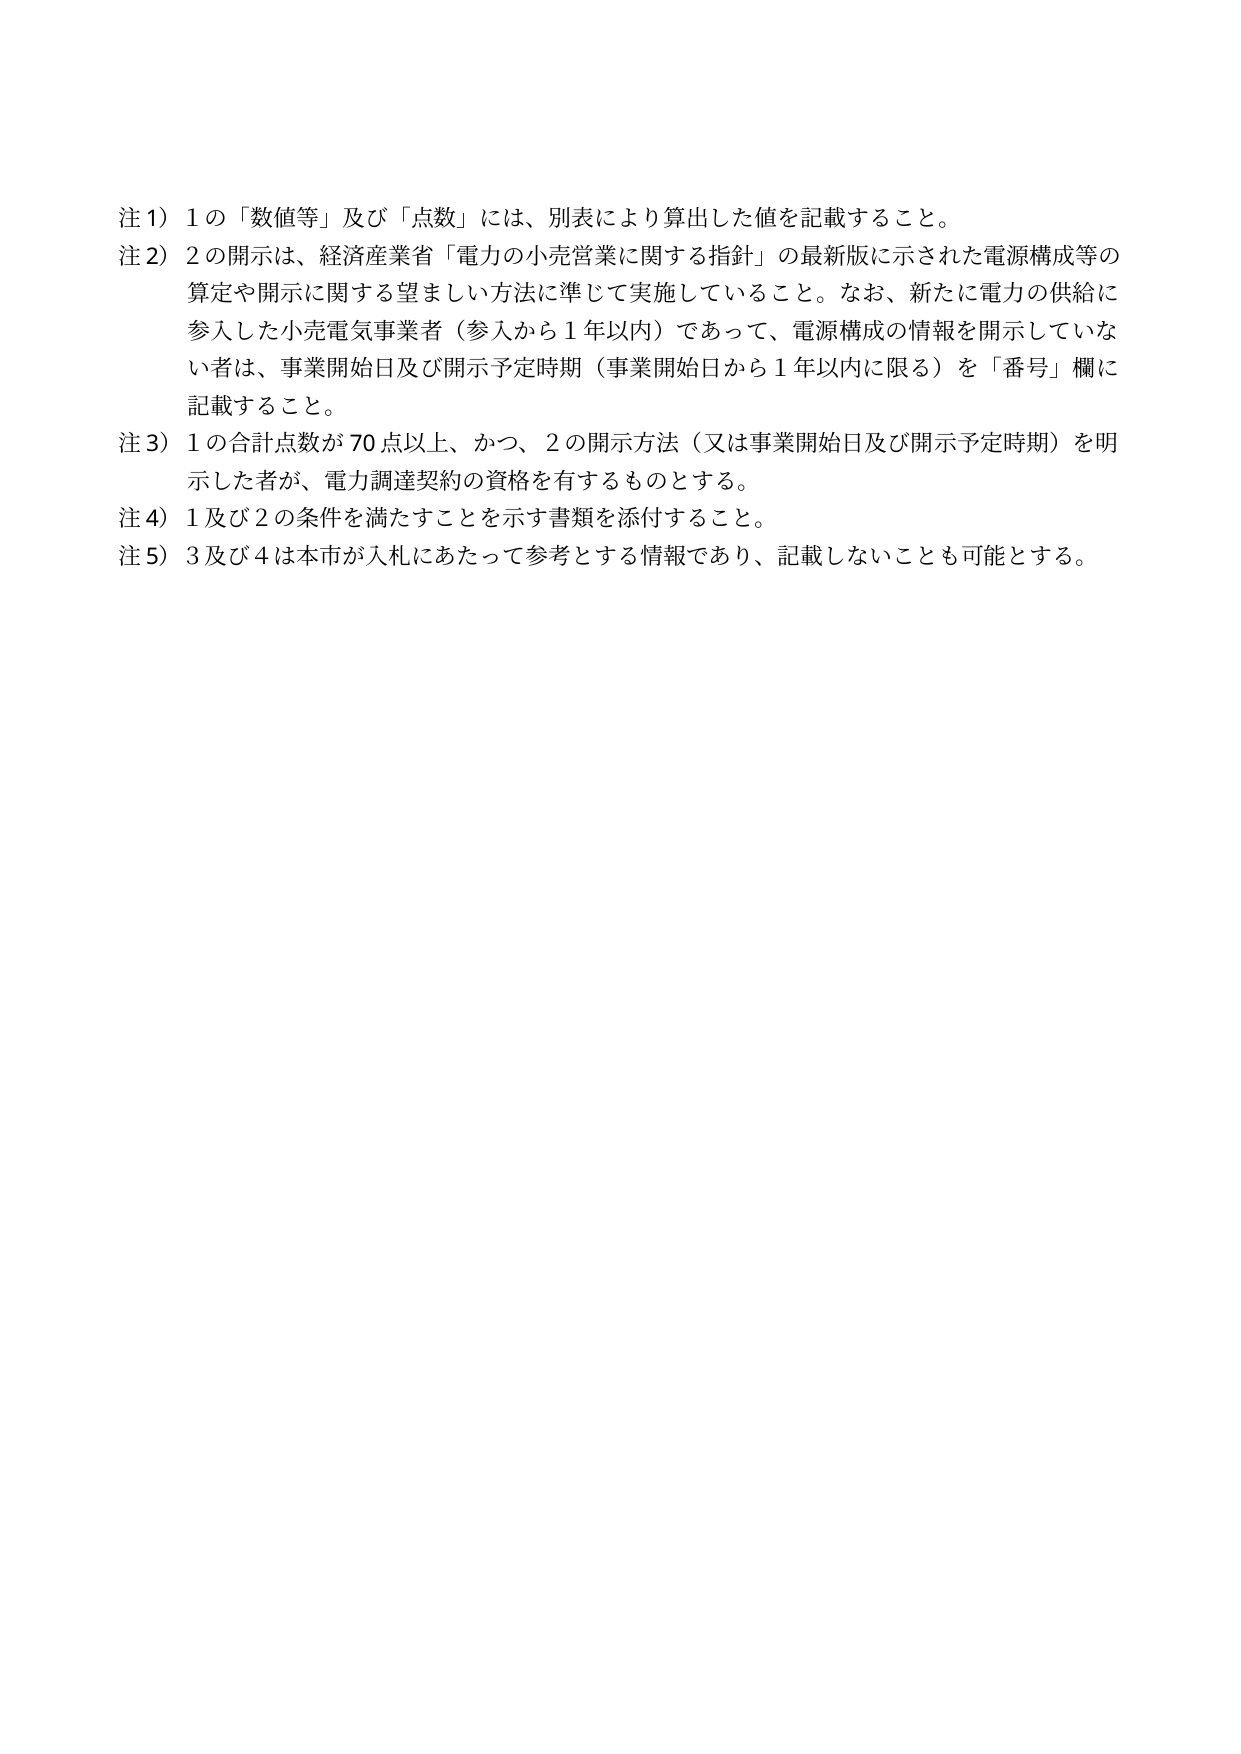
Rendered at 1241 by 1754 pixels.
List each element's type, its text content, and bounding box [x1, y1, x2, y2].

text 注4）１及び２の条件を満たすことを示す書類を添付すること。 [118, 498, 1122, 536]
text 注5）３及び４は本市が入札にあたって参考とする情報であり、記載しないことも可能とする。 [118, 536, 1122, 573]
text 注1）１の「数値等」及び「点数」には、別表により算出した値を記載すること。 [118, 198, 1181, 236]
text 注3）１の合計点数が70点以上、かつ、２の開示方法（又は事業開始日及び開示予定時期）を明示した者が、電力調達契約の資格を有するものとする。 [118, 423, 1122, 498]
text 注2）２の開示は、経済産業省「電力の小売営業に関する指針」の最新版に示された電源構成等の算定や開示に関する望ましい方法に準じて実施していること。なお、新たに電力の供給に参入した小売電気事業者（参入から１年以内）であって、電源構成の情報を開示していない者は、事業開始日及び開示予定時期（事業開始日から１年以内に限る）を「番号」欄に記載すること。 [118, 236, 1122, 423]
